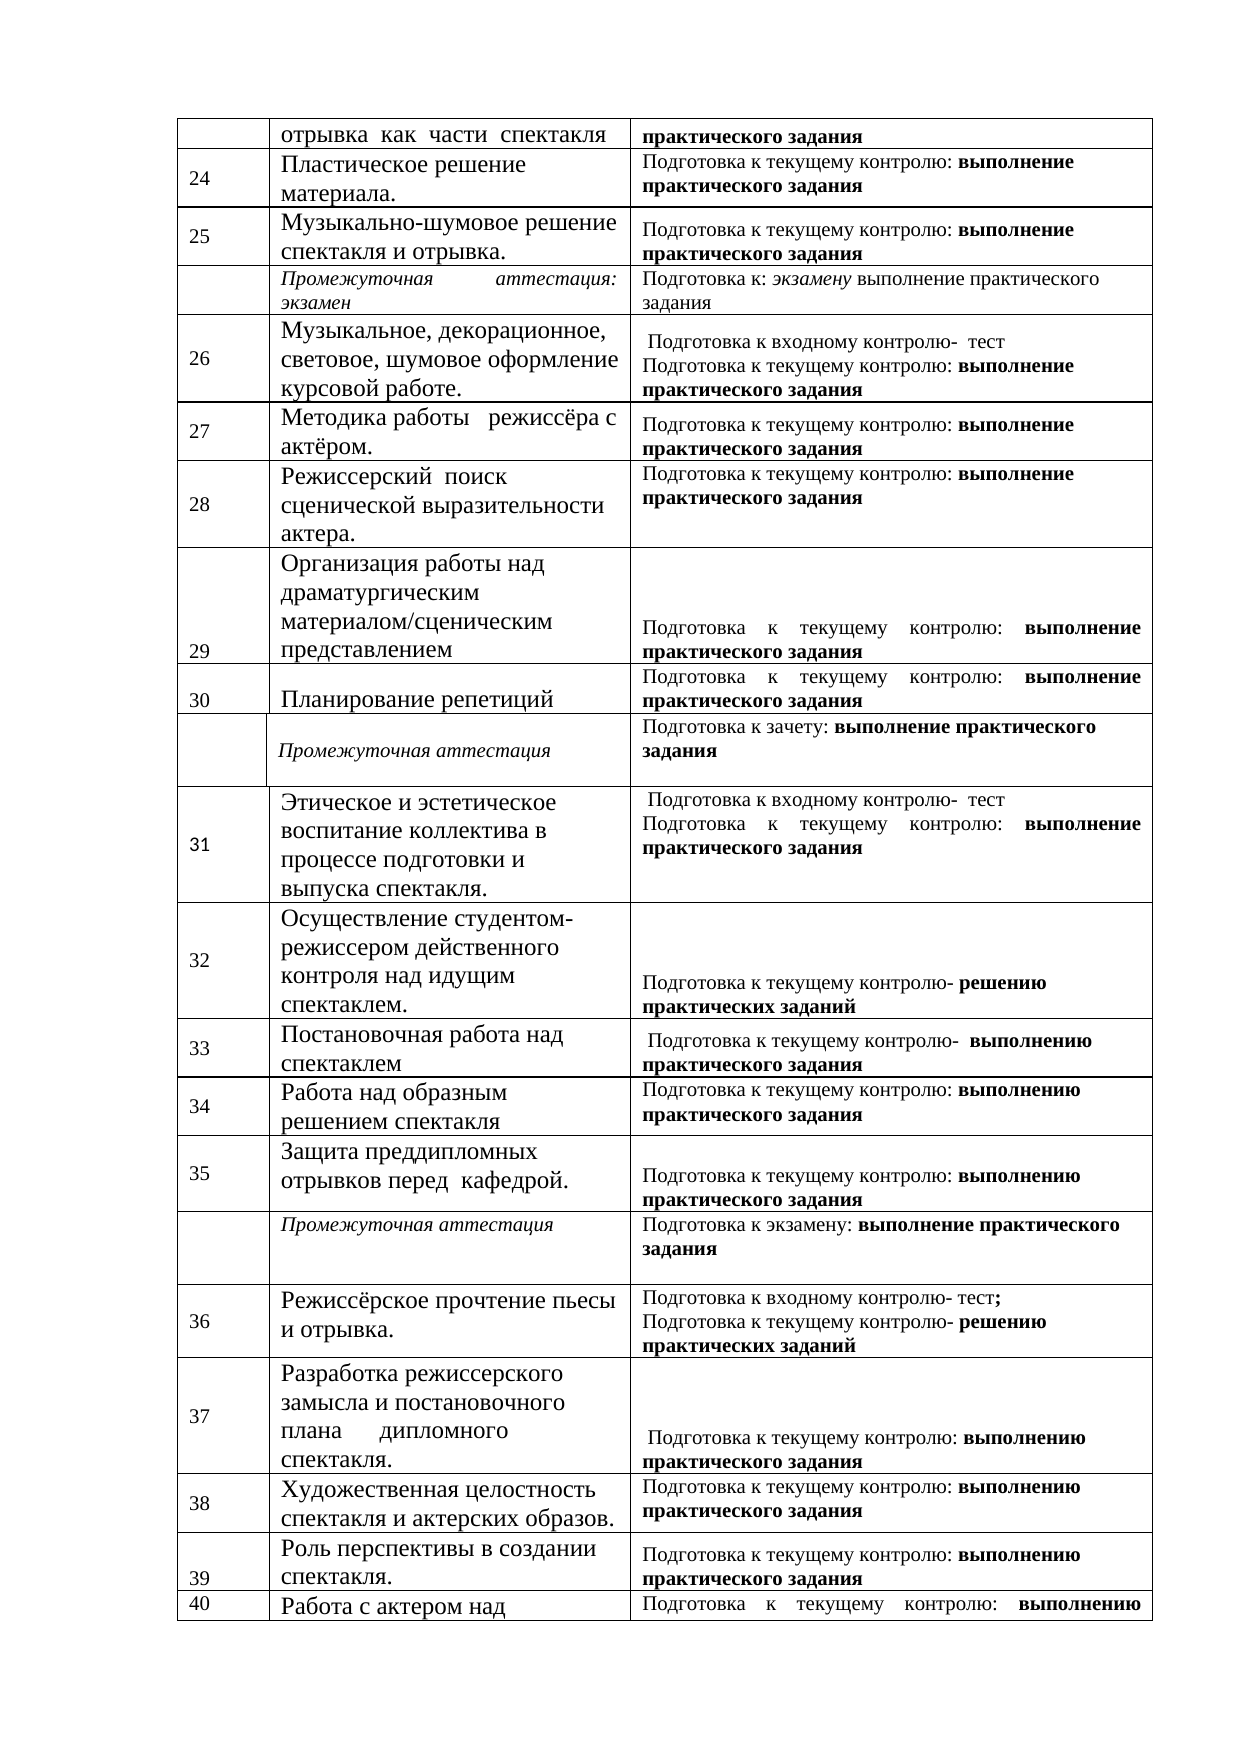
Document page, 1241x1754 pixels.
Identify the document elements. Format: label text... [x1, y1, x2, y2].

table_cell Пластическое решение материала. [270, 149, 630, 206]
table_cell Подготовка к текущему контролю: выполнению практического задания [631, 1474, 1152, 1532]
table_cell 37 [178, 1358, 269, 1473]
table_cell Подготовка к входному контролю- тест Подготовка к текущему контролю: выполнение практического задания [631, 315, 1152, 401]
table_cell 40 [178, 1591, 269, 1620]
table_cell 38 [178, 1474, 269, 1532]
table_cell Подготовка к текущему контролю- выполнению практического задания [631, 1019, 1152, 1076]
table_cell Подготовка к входному контролю- тест Подготовка к текущему контролю: выполнение практического задания [631, 787, 1152, 902]
table_cell Организация работы над драматургическим материалом/сценическим представлением [270, 548, 630, 663]
table_cell Планирование репетиций [270, 664, 630, 712]
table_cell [631, 1533, 1152, 1590]
table_cell Методика работы режиссёра с актёром. [270, 403, 630, 460]
table_cell Режиссерский поиск сценической выразительности актера. [270, 461, 630, 547]
table_cell Подготовка к зачету: выполнение практического задания [631, 714, 1152, 786]
table_cell Разработка режиссерского замысла и постановочного плана дипломного спектакля. [270, 1358, 630, 1473]
table_cell 36 [178, 1285, 269, 1357]
table_cell Осуществление студентом-режиссером действенного контроля над идущим спектаклем. [270, 903, 630, 1018]
table_cell Подготовка к входному контролю- тест; Подготовка к текущему контролю- решению практических заданий [631, 1285, 1152, 1357]
table_cell [178, 714, 266, 786]
table_cell Режиссёрское прочтение пьесы и отрывка. [270, 1285, 630, 1357]
table_cell 28 [178, 461, 269, 547]
table_cell 32 [178, 903, 269, 1018]
table_cell Подготовка к: экзамену выполнение практического задания [631, 266, 1152, 314]
table_cell 31 [178, 787, 269, 902]
table_cell 33 [178, 1019, 269, 1076]
table_cell 30 [178, 664, 269, 712]
table_cell 39 [178, 1533, 269, 1590]
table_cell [631, 149, 1152, 206]
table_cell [270, 1591, 630, 1620]
table_cell Работа над образным решением спектакля [270, 1078, 630, 1135]
table_cell [178, 1212, 269, 1284]
table_cell Музыкально-шумовое решение спектакля и отрывка. [270, 208, 630, 265]
table_cell Подготовка к текущему контролю: выполнение практического задания [631, 461, 1152, 547]
table_cell Промежуточная аттестация [270, 1212, 630, 1284]
table_cell Промежуточная аттестация [267, 714, 630, 786]
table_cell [631, 1591, 1152, 1620]
table_cell Подготовка к текущему контролю: выполнению практического задания [631, 1136, 1152, 1211]
table_cell Подготовка к текущему контролю: выполнение практического задания [631, 208, 1152, 265]
table_cell Подготовка к текущему контролю- решению практических заданий [631, 903, 1152, 1018]
table_cell Подготовка к экзамену: выполнение практического задания [631, 1212, 1152, 1284]
table_cell Этическое и эстетическое воспитание коллектива в процессе подготовки и выпуска спектакля. [270, 787, 630, 902]
table_cell [178, 266, 269, 314]
table_cell Подготовка к текущему контролю: выполнению практического задания [631, 1078, 1152, 1135]
table_cell Роль перспективы в создании спектакля. [270, 1533, 630, 1590]
table_cell 29 [178, 548, 269, 663]
table_cell 35 [178, 1136, 269, 1211]
table_cell 25 [178, 208, 269, 265]
table_cell Подготовка к текущему контролю: выполнение практического задания [631, 548, 1152, 663]
table_cell Подготовка к текущему контролю: выполнению практического задания [631, 1358, 1152, 1473]
table_cell Подготовка к текущему контролю: выполнение практического задания [631, 403, 1152, 460]
table_cell 27 [178, 403, 269, 460]
table_cell 34 [178, 1078, 269, 1135]
table_cell Подготовка к текущему контролю: выполнение практического задания [631, 664, 1152, 712]
table_cell 23 [178, 119, 269, 148]
table_cell Постановочная работа над спектаклем [270, 1019, 630, 1076]
table_cell Промежуточная аттестация: экзамен [270, 266, 630, 314]
table_cell 24 [178, 149, 269, 206]
table_cell 26 [178, 315, 269, 401]
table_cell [631, 119, 1152, 148]
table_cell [270, 119, 630, 148]
table_cell Защита преддипломных отрывков перед кафедрой. [270, 1136, 630, 1211]
table_cell Художественная целостность спектакля и актерских образов. [270, 1474, 630, 1532]
table_cell Музыкальное, декорационное, световое, шумовое оформление курсовой работе. [270, 315, 630, 401]
